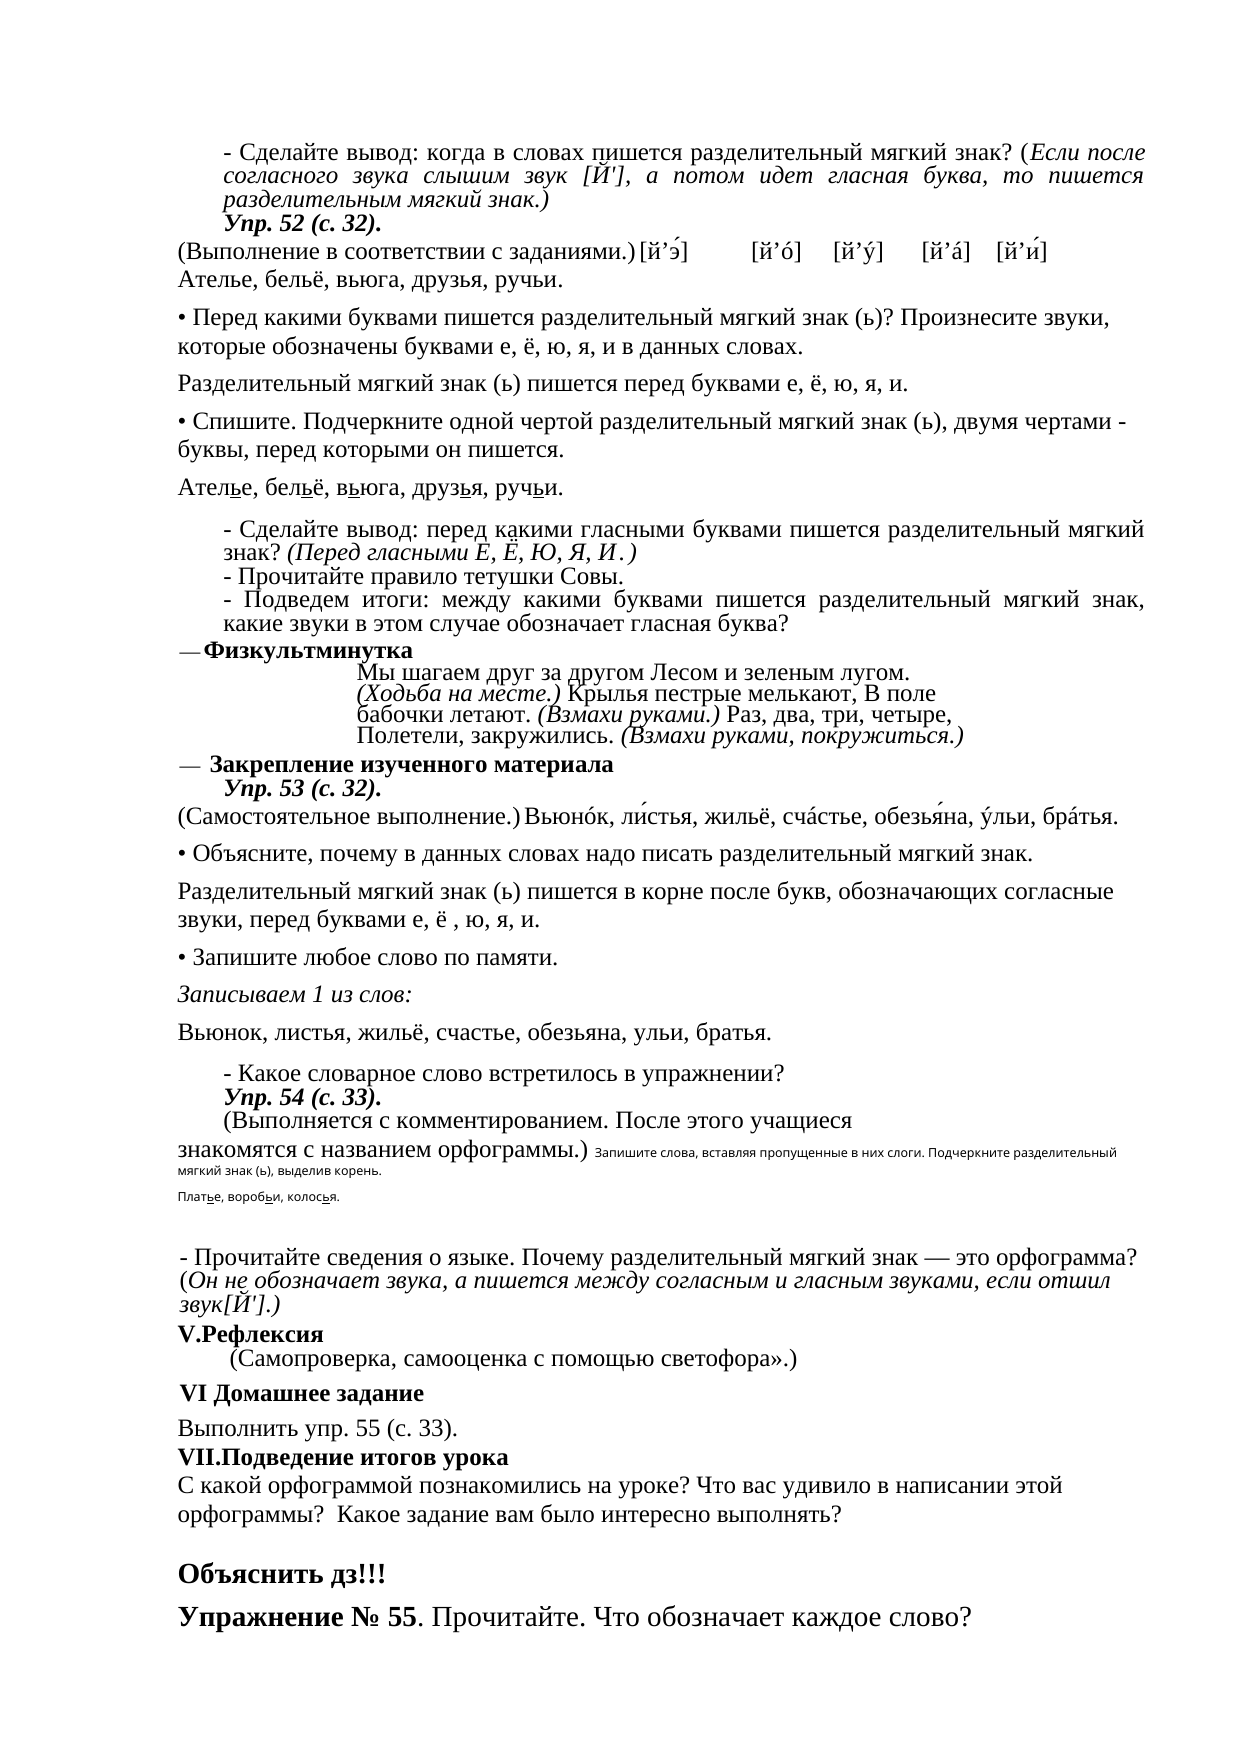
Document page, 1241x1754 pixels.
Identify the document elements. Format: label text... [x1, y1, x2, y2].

text Платье, воробьи, колосья. [177, 1188, 1152, 1205]
text - Прочитайте правило тетушки Совы. [223, 565, 1152, 589]
text Разделительный мягкий знак (ь) пишется в корне после букв, обозначающих согласные звуки, перед буквами е, ё , ю, я, и. [177, 876, 1152, 933]
text Упражнение № 55. Прочитайте. Что обозначает каждое слово? [177, 1599, 1152, 1632]
text Ателье, бельё, вьюга, друзья, ручьи. [177, 472, 1152, 501]
text Упр. 54 (с. 33). [223, 1087, 1152, 1110]
text (Выполняется с комментированием. После этого учащиеся [223, 1110, 1152, 1134]
text - Сделайте вывод: перед какими гласными буквами пишется разделительный мягкий знак? (Перед гласными Е, Ё, Ю, Я, И.) [223, 518, 1145, 565]
list Закрепление изученного материала [179, 754, 1152, 777]
text V.Рефлексия [177, 1323, 1152, 1347]
text VI Домашнее задание [179, 1378, 1152, 1407]
text (Выполнение в соответствии с заданиями.) [й’э́] [й’ó] [й’ý] [й’á] [й’и́] Ателье, бельё, вьюга, друзья, ручьи. [177, 236, 1152, 293]
text знакомятся с названием орфограммы.) Запишите слова, вставляя пропущенные в них слоги. Подчеркните разделительный мягкий знак (ь), выделив корень. [177, 1134, 1152, 1179]
text (Самопроверка, cамооценка с помощью светофора».) [179, 1347, 1149, 1372]
text Мы шагаем друг за другом Лесом и зеленым лугом. (Ходьба на месте.) Крылья пестрые мелькают, В поле бабочки летают. (Взмахи руками.) Раз, два, три, четыре, Полетели, закружились. (Взмахи руками, покружиться.) [356, 663, 985, 747]
text (Самостоятельное выполнение.) Вьюнóк, ли́стья, жильё, счáстье, обезья́на, ýльи, брáтья. [177, 801, 1152, 829]
text Разделительный мягкий знак (ь) пишется перед буквами е, ё, ю, я, и. [177, 368, 1152, 397]
text - Какое словарное слово встретилось в упражнении? [223, 1063, 1152, 1087]
text • Перед какими буквами пишется разделительный мягкий знак (ь)? Произнесите звуки, которые обозначены буквами е, ё, ю, я, и в данных словах. [177, 302, 1152, 359]
text Упр. 53 (с. 32). [223, 777, 1152, 801]
text Выполнить упр. 55 (с. 33). [177, 1413, 1152, 1442]
text • Спишите. Подчеркните одной чертой разделительный мягкий знак (ь), двумя чертами - буквы, перед которыми он пишется. [177, 406, 1152, 463]
list Физкультминутка [179, 642, 1152, 663]
text • Объясните, почему в данных словах надо писать разделительный мягкий знак. [177, 838, 1152, 867]
text - Прочитайте сведения о языке. Почему разделительный мягкий знак — это орфограмма? (Он не обозначает звука, а пишется между согласным и гласным звуками, если отшил звук[Й'].) [179, 1246, 1152, 1317]
text Вьюнок, листья, жильё, счастье, обезьяна, ульи, братья. [177, 1017, 1152, 1046]
text Записываем 1 из слов: [177, 979, 1152, 1008]
text Объяснить дз!!! [177, 1557, 1152, 1590]
text Упр. 52 (с. 32). [223, 212, 1152, 236]
text - Подведем итоги: между какими буквами пишется разделительный мягкий знак, какие звуки в этом случае обозначает гласная буква? [223, 589, 1145, 636]
text - Сделайте вывод: когда в словах пишется разделительный мягкий знак? (Если после согласного звука слышим звук [Й'], а потом идет гласная буква, то пишется разделительным мягкий знак.) [223, 142, 1145, 212]
text • Запишите любое слово по памяти. [177, 942, 1152, 971]
text С какой орфограммой познакомились на уроке? Что вас удивило в написании этой орфограммы? Какое задание вам было интересно выполнять? [177, 1470, 1152, 1528]
text VII.Подведение итогов урока [177, 1442, 1152, 1470]
